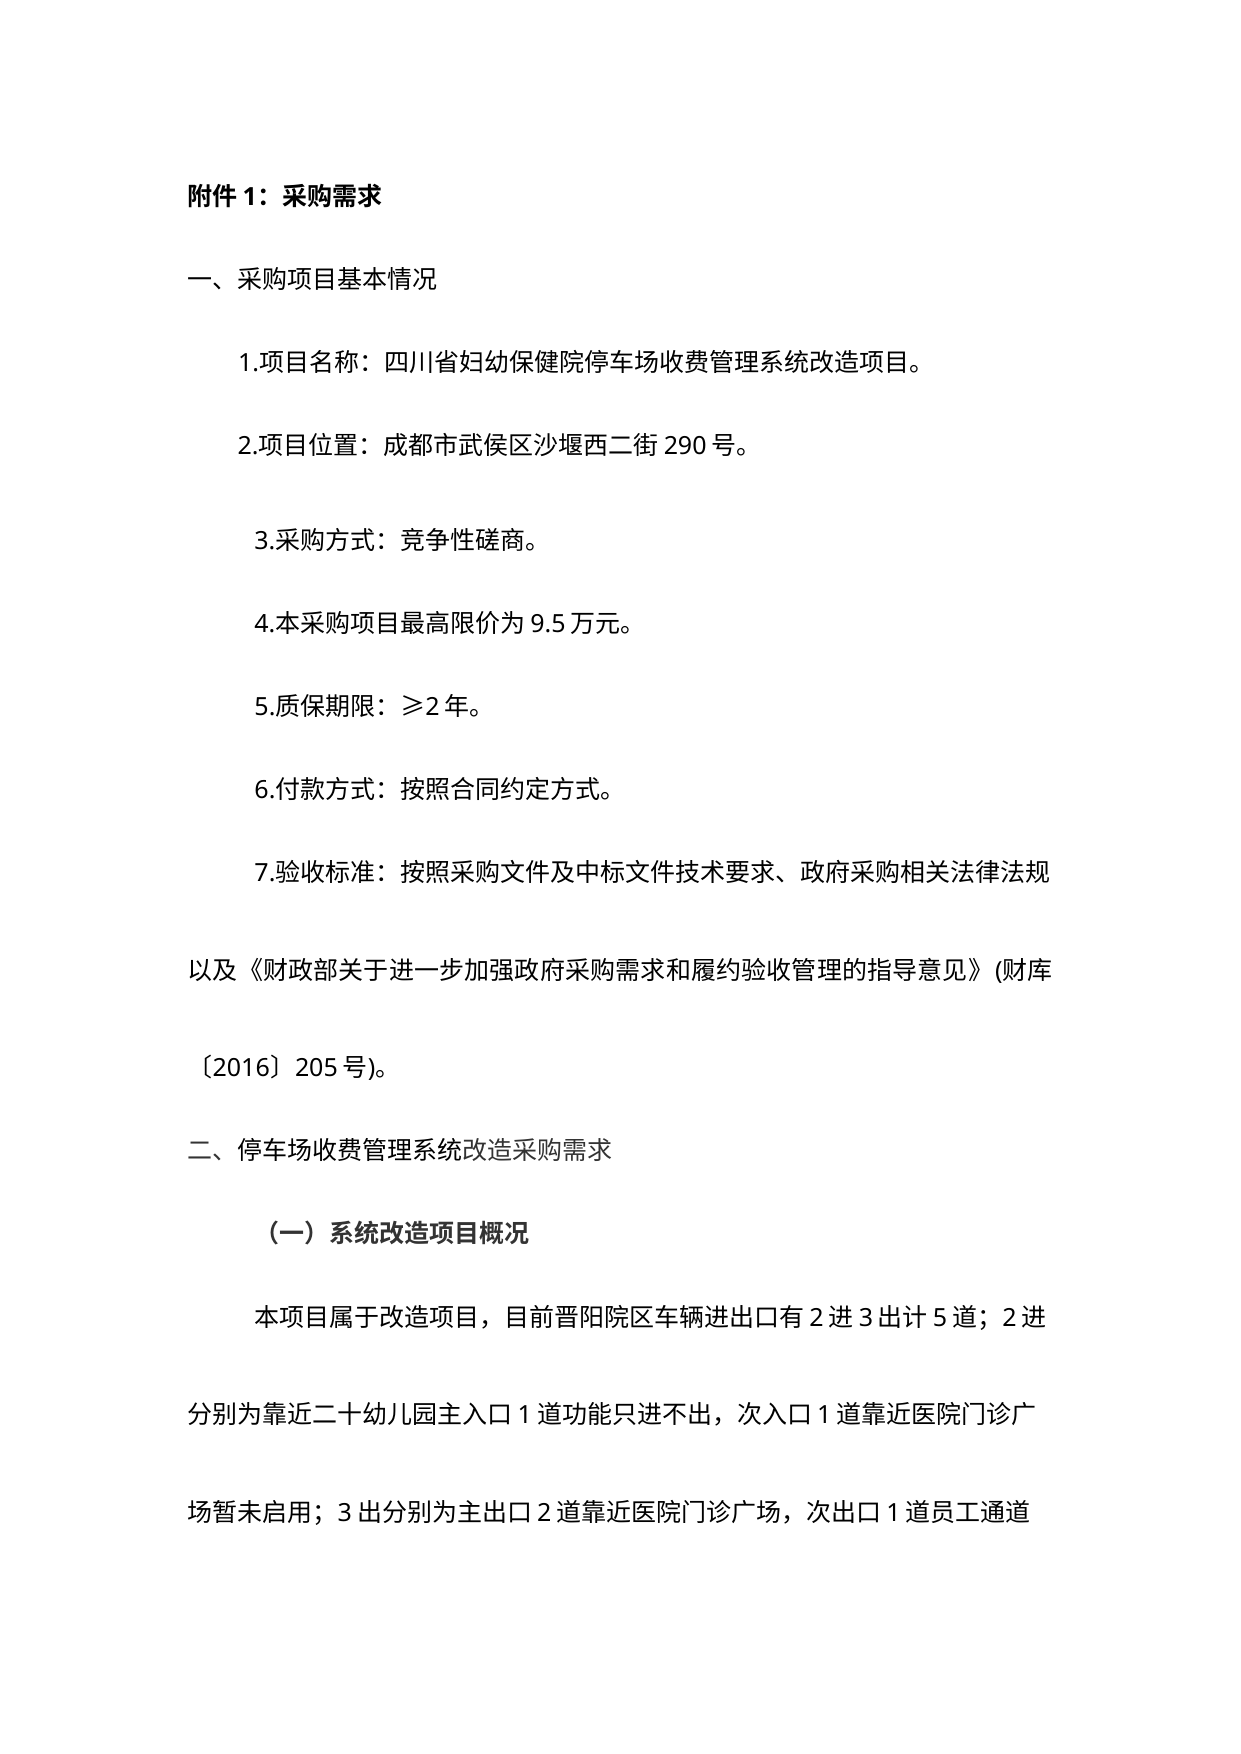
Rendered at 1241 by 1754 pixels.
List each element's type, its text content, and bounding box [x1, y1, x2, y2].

list 二、停车场收费管理系统改造采购需求 [187, 1116, 1053, 1181]
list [187, 1283, 1053, 1543]
text 2.项目位置：成都市武侯区沙堰西二街290号。 [187, 411, 1053, 476]
text 3.采购方式：竞争性磋商。 [187, 506, 1053, 571]
text 附件1：采购需求 [187, 162, 1053, 227]
text 1.项目名称：四川省妇幼保健院停车场收费管理系统改造项目。 [187, 328, 1053, 393]
text 4.本采购项目最高限价为9.5万元。 [187, 589, 1053, 654]
text 一、采购项目基本情况 [187, 245, 1053, 310]
text 5.质保期限：≥2年。 [187, 672, 1053, 737]
text 7.验收标准：按照采购文件及中标文件技术要求、政府采购相关法律法规以及《财政部关于进一步加强政府采购需求和履约验收管理的指导意见》(财库〔2016〕205号)。 [187, 838, 1053, 1098]
text 6.付款方式：按照合同约定方式。 [187, 755, 1053, 820]
list （一）系统改造项目概况 [187, 1199, 1053, 1264]
